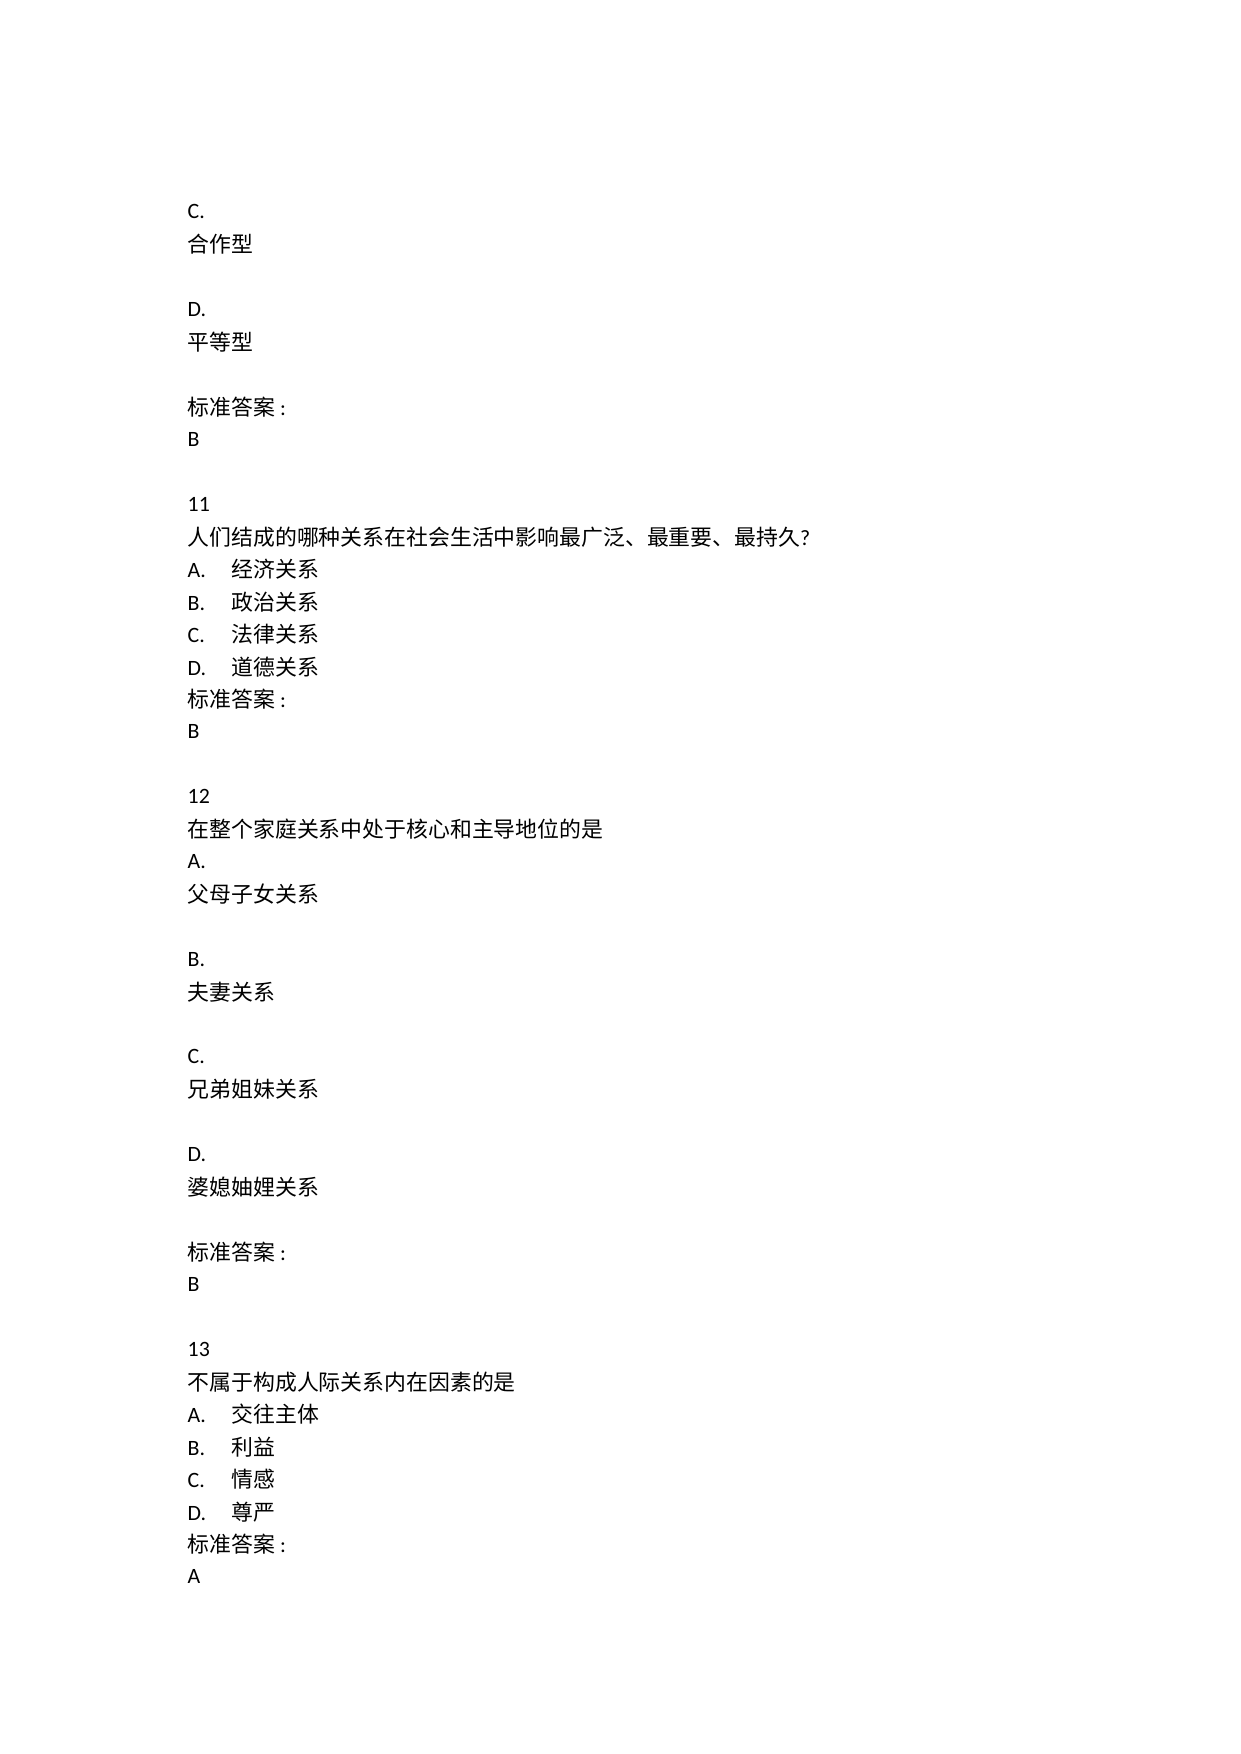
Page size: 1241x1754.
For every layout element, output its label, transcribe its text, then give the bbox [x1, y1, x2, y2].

text 父母子女关系 [187, 877, 1053, 909]
text 标准答案 : [187, 1234, 1053, 1267]
text 标准答案 : [187, 682, 1053, 714]
text 标准答案 : [187, 1527, 1053, 1559]
text B. [187, 942, 1053, 974]
text 在整个家庭关系中处于核心和主导地位的是 [187, 812, 1053, 844]
text A. [187, 844, 1053, 877]
text D. [187, 292, 1053, 324]
text C. 情感 [187, 1462, 1053, 1494]
text 平等型 [187, 324, 1053, 357]
text B. 利益 [187, 1429, 1053, 1462]
text 11 [187, 487, 1053, 519]
text D. [187, 1137, 1053, 1169]
text 13 [187, 1332, 1053, 1364]
text 12 [187, 779, 1053, 812]
text C. [187, 194, 1053, 227]
text 兄弟姐妹关系 [187, 1072, 1053, 1104]
text B [187, 714, 1053, 747]
text 婆媳妯娌关系 [187, 1169, 1053, 1202]
text C. [187, 1039, 1053, 1072]
text 夫妻关系 [187, 974, 1053, 1007]
text A. 经济关系 [187, 552, 1053, 584]
text 合作型 [187, 227, 1053, 259]
text 人们结成的哪种关系在社会生活中影响最广泛、最重要、最持久? [187, 519, 1053, 552]
text A [187, 1559, 1053, 1592]
text B [187, 1267, 1053, 1299]
text B. 政治关系 [187, 584, 1053, 617]
text 标准答案 : [187, 389, 1053, 422]
text B [187, 422, 1053, 454]
text D. 道德关系 [187, 649, 1053, 682]
text A. 交往主体 [187, 1397, 1053, 1429]
text D. 尊严 [187, 1494, 1053, 1527]
text C. 法律关系 [187, 617, 1053, 649]
text 不属于构成人际关系内在因素的是 [187, 1364, 1053, 1397]
